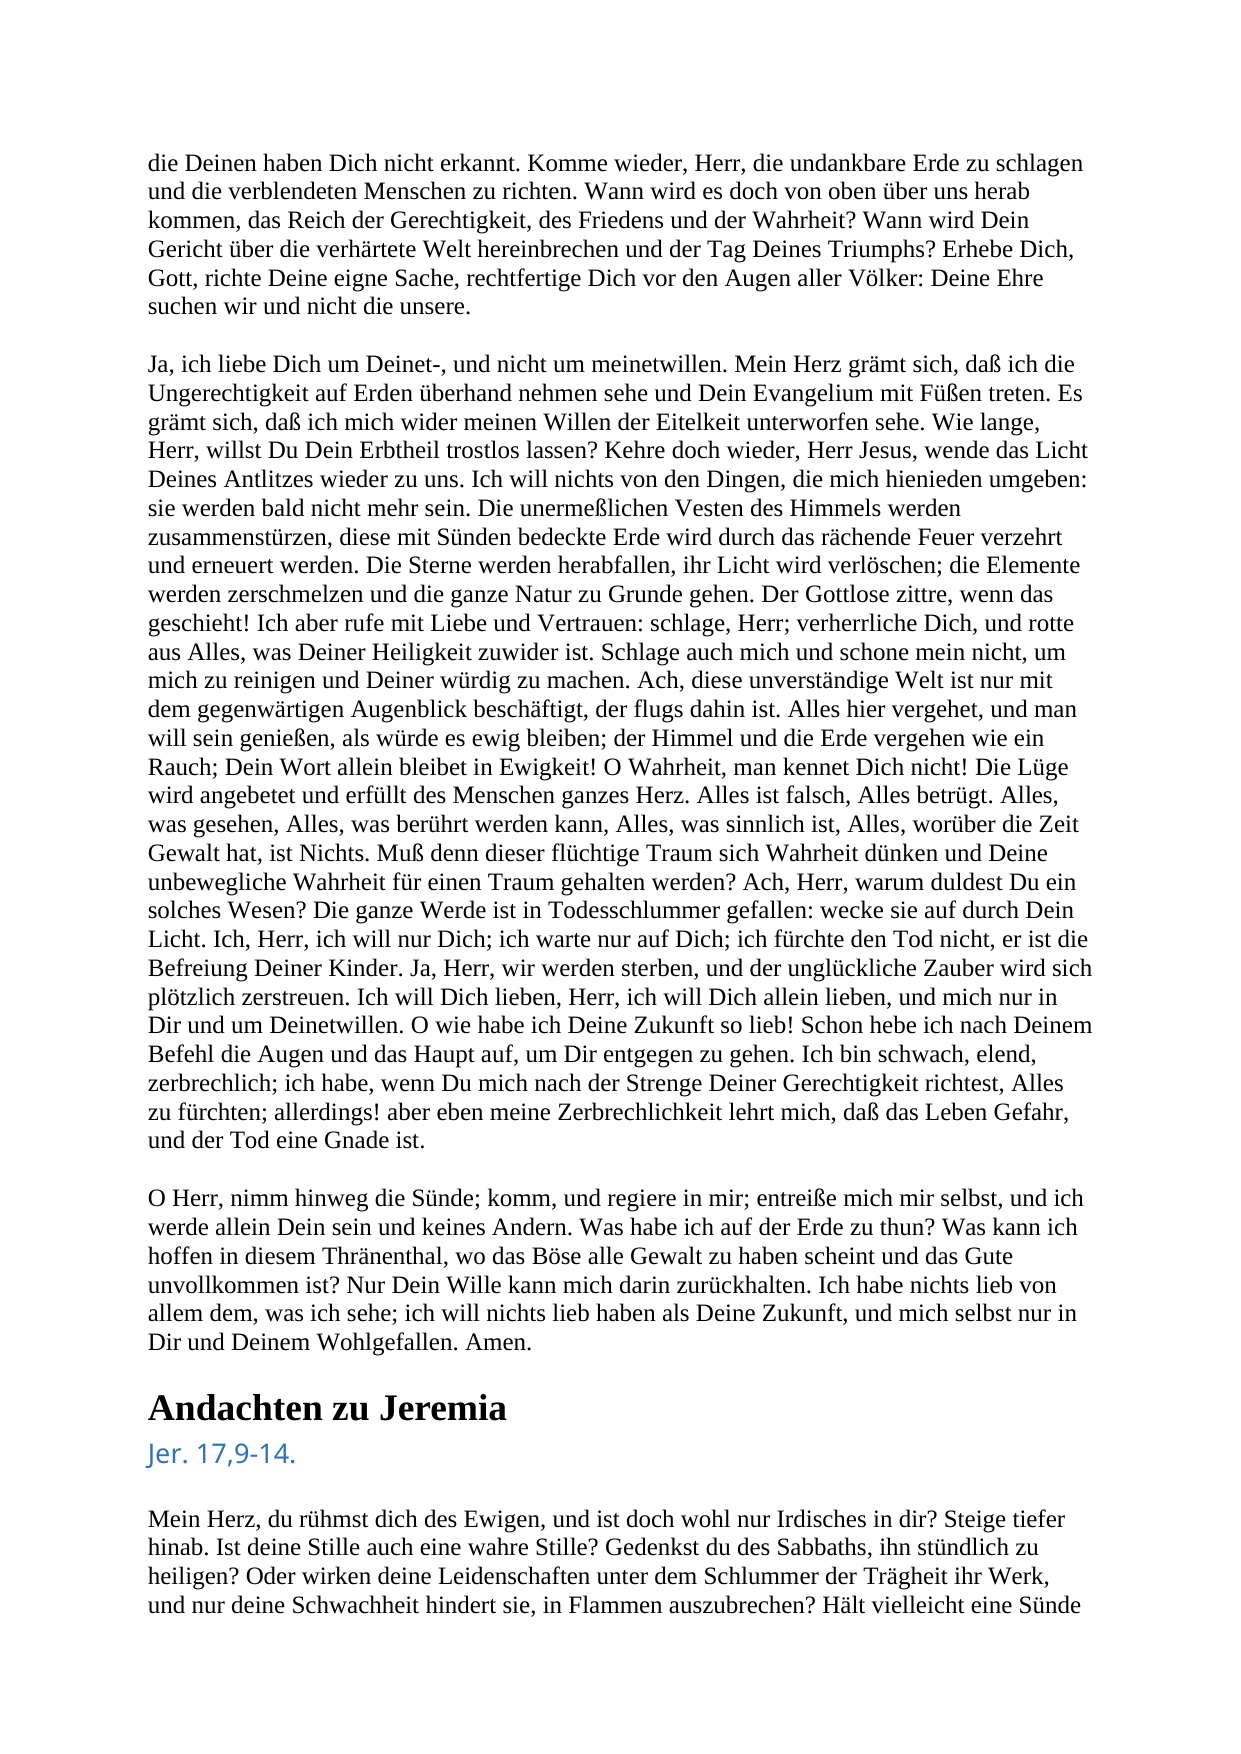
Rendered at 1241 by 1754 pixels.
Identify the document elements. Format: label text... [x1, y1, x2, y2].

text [148, 1504, 1093, 1619]
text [148, 148, 1093, 320]
text Ja, ich liebe Dich um Deinet-, und nicht um meinetwillen. Mein Herz grämt sich, daß ich die Ungerechtigkeit auf Erden überhand nehmen sehe und Dein Evangelium mit Füßen treten. Es grämt sich, daß ich mich wider meinen Willen der Eitelkeit unterworfen sehe. Wie lange, Herr, willst Du Dein Erbtheil trostlos lassen? Kehre doch wieder, Herr Jesus, wende das Licht Deines Antlitzes wieder zu uns. Ich will nichts von den Dingen, die mich hienieden umgeben: sie werden bald nicht mehr sein. Die unermeßlichen Vesten des Himmels werden zusammenstürzen, diese mit Sünden bedeckte Erde wird durch das rächende Feuer verzehrt und erneuert werden. Die Sterne werden herabfallen, ihr Licht wird verlöschen; die Elemente werden zerschmelzen und die ganze Natur zu Grunde gehen. Der Gottlose zittre, wenn das geschieht! Ich aber rufe mit Liebe und Vertrauen: schlage, Herr; verherrliche Dich, und rotte aus Alles, was Deiner Heiligkeit zuwider ist. Schlage auch mich und schone mein nicht, um mich zu reinigen und Deiner würdig zu machen. Ach, diese unverständige Welt ist nur mit dem gegenwärtigen Augenblick beschäftigt, der flugs dahin ist. Alles hier vergehet, und man will sein genießen, als würde es ewig bleiben; der Himmel und die Erde vergehen wie ein Rauch; Dein Wort allein bleibet in Ewigkeit! O Wahrheit, man kennet Dich nicht! Die Lüge wird angebetet und erfüllt des Menschen ganzes Herz. Alles ist falsch, Alles betrügt. Alles, was gesehen, Alles, was berührt werden kann, Alles, was sinnlich ist, Alles, worüber die Zeit Gewalt hat, ist Nichts. Muß denn dieser flüchtige Traum sich Wahrheit dünken und Deine unbewegliche Wahrheit für einen Traum gehalten werden? Ach, Herr, warum duldest Du ein solches Wesen? Die ganze Werde ist in Todesschlummer gefallen: wecke sie auf durch Dein Licht. Ich, Herr, ich will nur Dich; ich warte nur auf Dich; ich fürchte den Tod nicht, er ist die Befreiung Deiner Kinder. Ja, Herr, wir werden sterben, und der unglückliche Zauber wird sich plötzlich zerstreuen. Ich will Dich lieben, Herr, ich will Dich allein lieben, und mich nur in Dir und um Deinetwillen. O wie habe ich Deine Zukunft so lieb! Schon hebe ich nach Deinem Befehl die Augen und das Haupt auf, um Dir entgegen zu gehen. Ich bin schwach, elend, zerbrechlich; ich habe, wenn Du mich nach der Strenge Deiner Gerechtigkeit richtest, Alles zu fürchten; allerdings! aber eben meine Zerbrechlichkeit lehrt mich, daß das Leben Gefahr, und der Tod eine Gnade ist. [148, 349, 1093, 1154]
text O Herr, nimm hinweg die Sünde; komm, und regiere in mir; entreiße mich mir selbst, und ich werde allein Dein sein und keines Andern. Was habe ich auf der Erde zu thun? Was kann ich hoffen in diesem Thränenthal, wo das Böse alle Gewalt zu haben scheint und das Gute unvollkommen ist? Nur Dein Wille kann mich darin zurückhalten. Ich habe nichts lieb von allem dem, was ich sehe; ich will nichts lieb haben als Deine Zukunft, und mich selbst nur in Dir und Deinem Wohlgefallen. Amen. [148, 1183, 1093, 1356]
subtitle Jer. 17,9-14. [148, 1435, 1093, 1472]
subtitle Andachten zu Jeremia [148, 1385, 1093, 1428]
